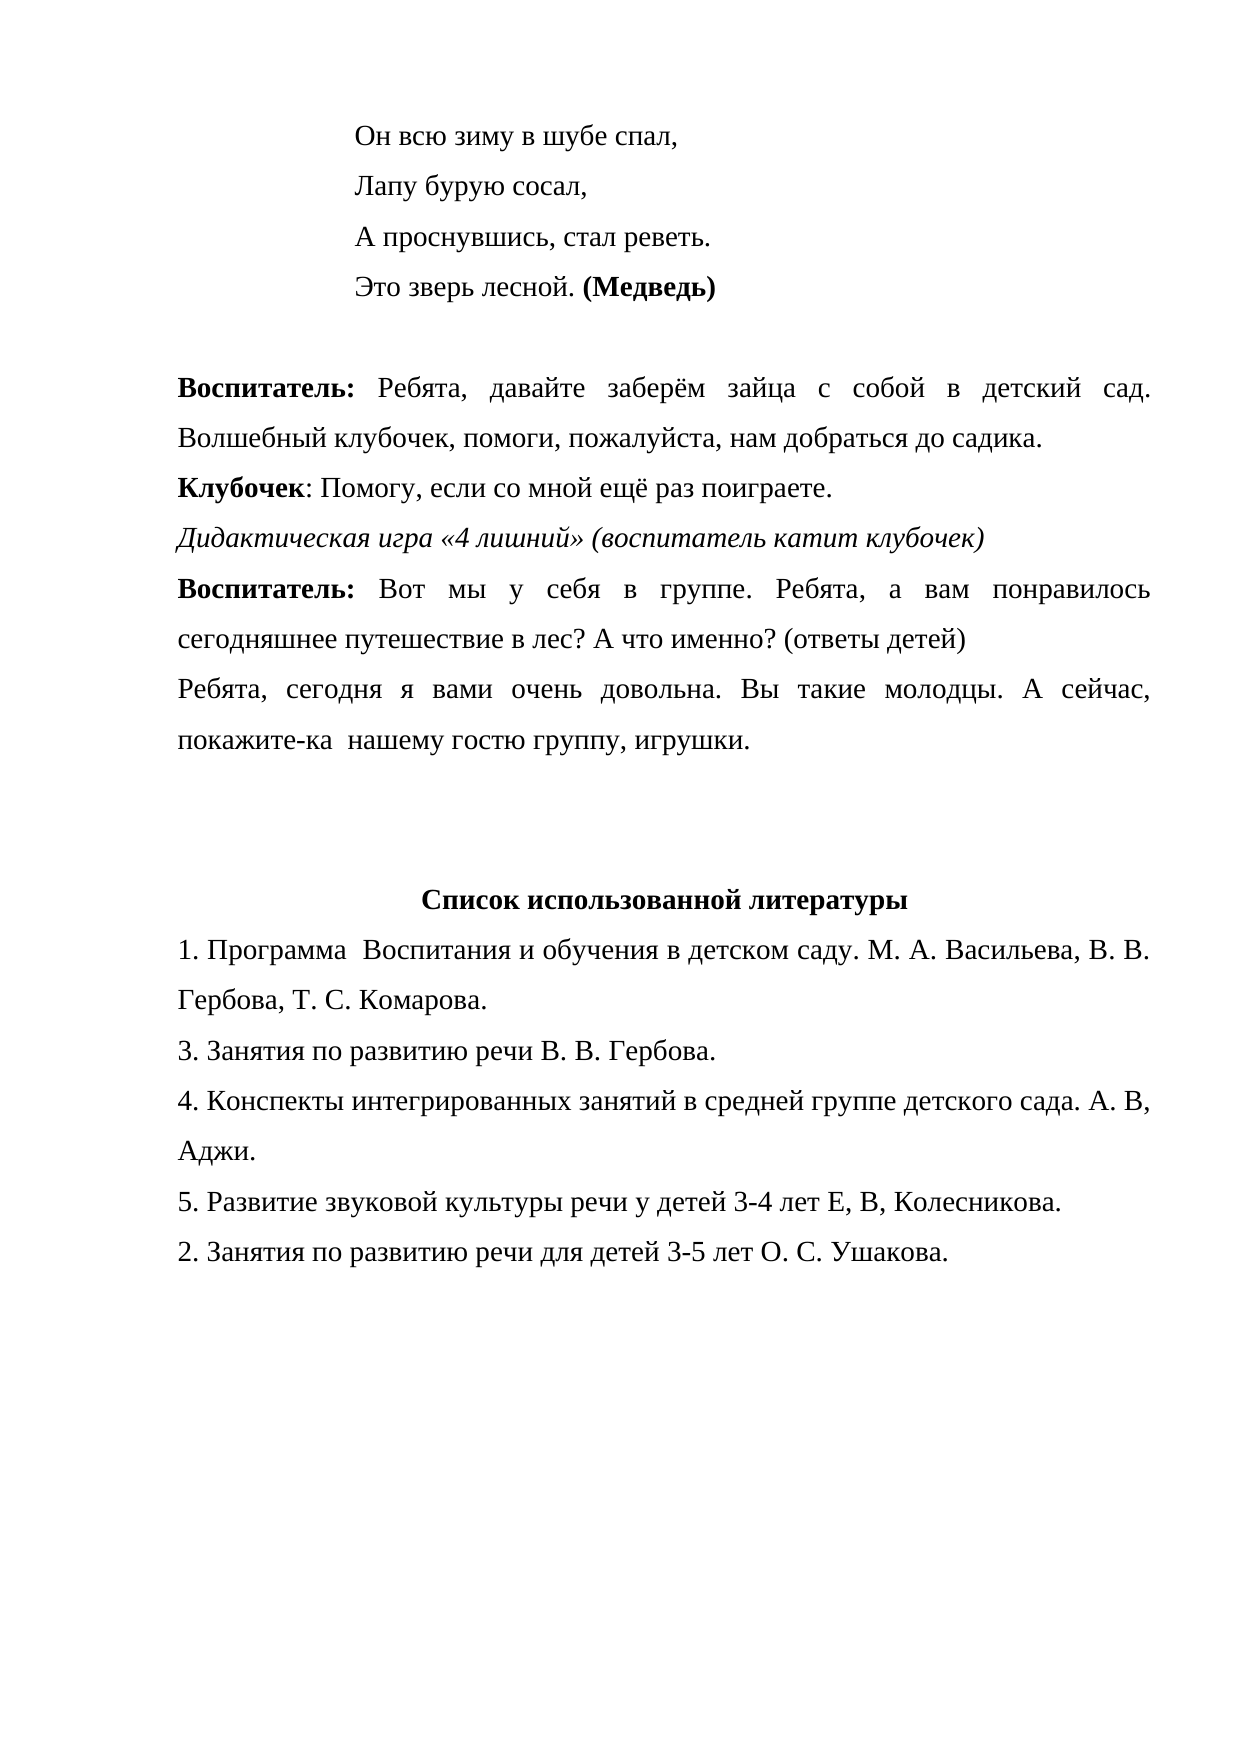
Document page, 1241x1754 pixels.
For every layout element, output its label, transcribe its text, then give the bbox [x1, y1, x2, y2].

text Это зверь лесной. (Медведь) [354, 269, 1152, 303]
text Дидактическая игра «4 лишний» (воспитатель катит клубочек) [177, 521, 1152, 554]
text Ребята, сегодня я вами очень довольна. Вы такие молодцы. А сейчас, покажите-ка нашему гостю группу, игрушки. [177, 672, 1152, 755]
text Лапу бурую сосал, [354, 168, 1152, 202]
text 5. Развитие звуковой культуры речи у детей 3-4 лет Е, В, Колесникова. [177, 1184, 1152, 1217]
text 1. Программа Воспитания и обучения в детском саду. М. А. Васильева, В. В. Гербова, Т. С. Комарова. [177, 932, 1152, 1016]
text Список использованной литературы [177, 882, 1152, 915]
text 2. Занятия по развитию речи для детей 3-5 лет О. С. Ушакова. [177, 1234, 1152, 1268]
text 3. Занятия по развитию речи В. В. Гербова. [177, 1033, 1152, 1066]
text А проснувшись, стал реветь. [354, 219, 1152, 252]
text Воспитатель: Ребята, давайте заберём зайца с собой в детский сад. Волшебный клубочек, помоги, пожалуйста, нам добраться до садика. [177, 370, 1152, 453]
text Клубочек: Помогу, если со мной ещё раз поиграете. [177, 470, 1152, 504]
text 4. Конспекты интегрированных занятий в средней группе детского сада. А. В, Аджи. [177, 1083, 1152, 1167]
text Воспитатель: Вот мы у себя в группе. Ребята, а вам понравилось сегодняшнее путешествие в лес? А что именно? (ответы детей) [177, 571, 1152, 655]
text Он всю зиму в шубе спал, [354, 118, 1152, 152]
